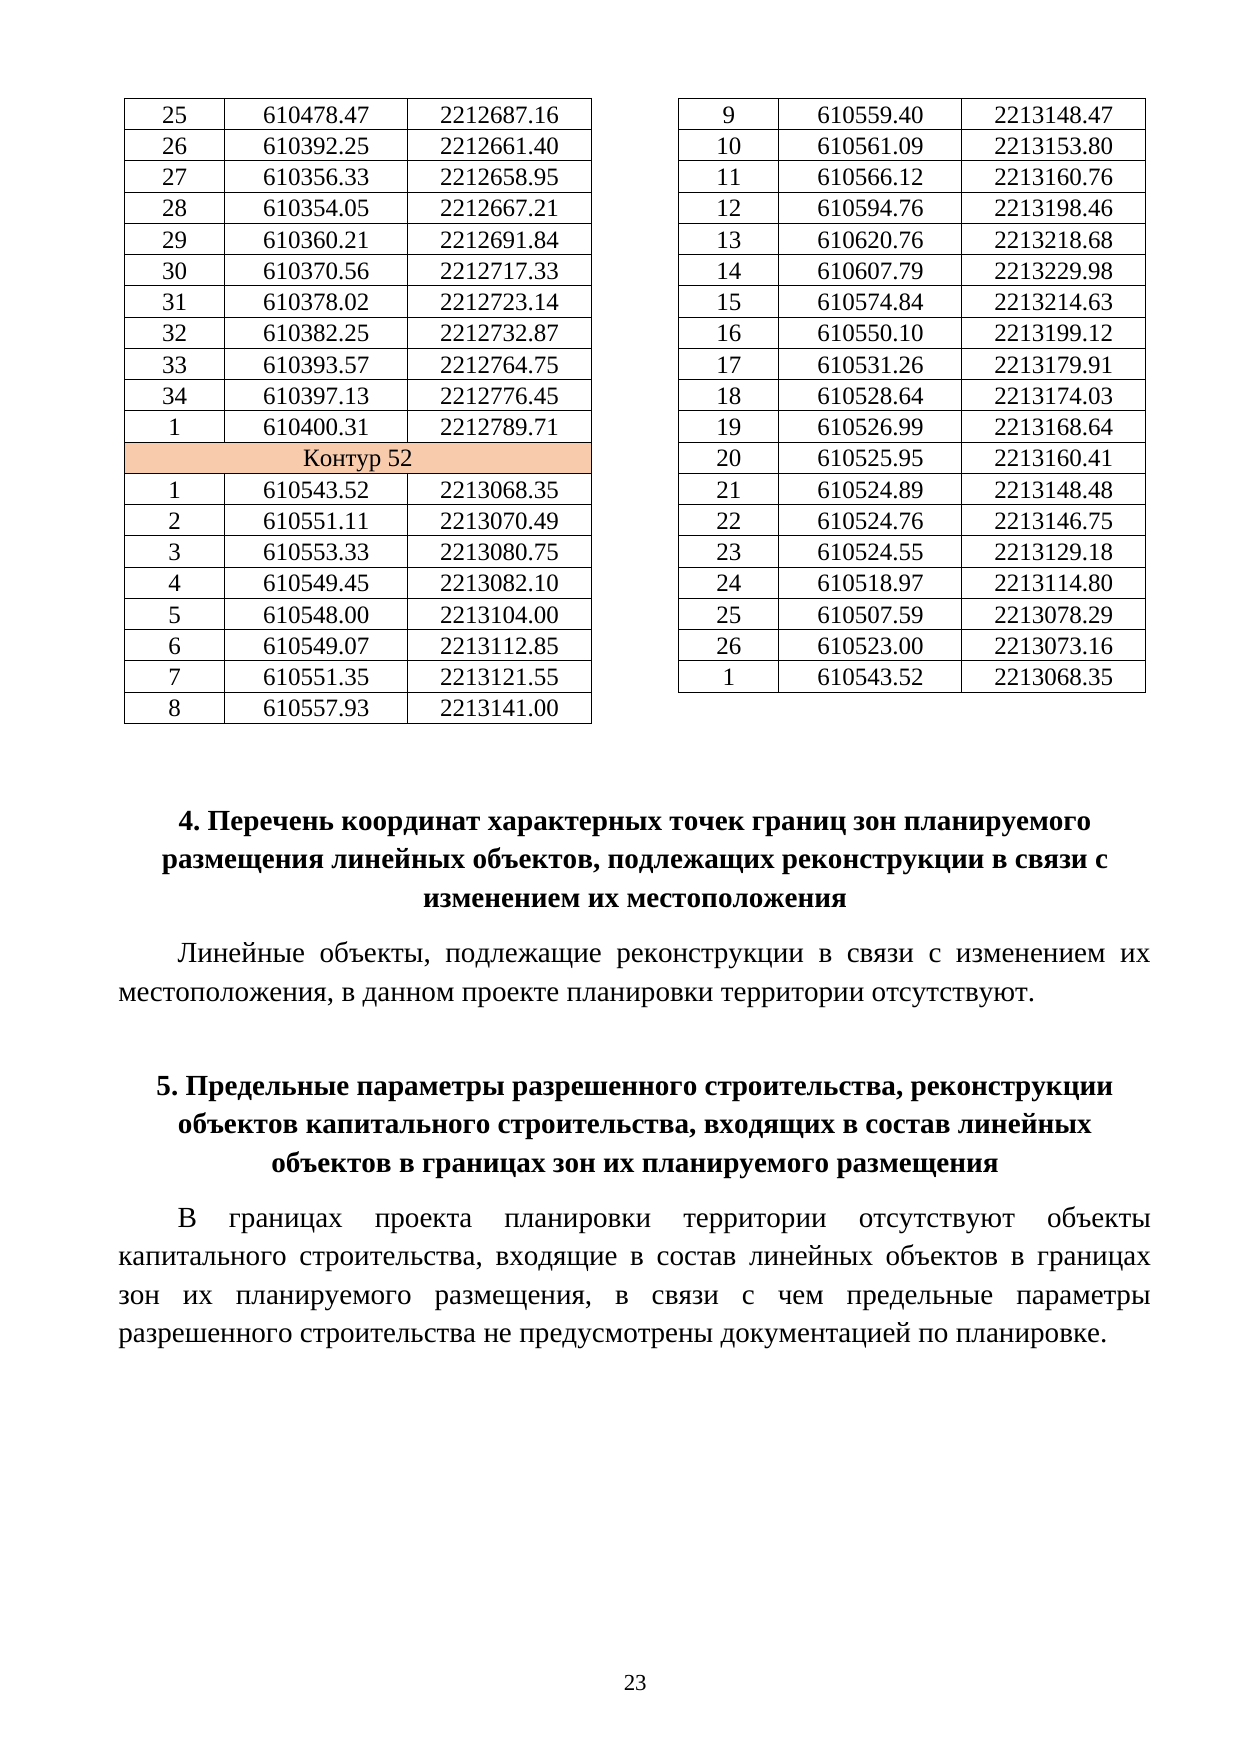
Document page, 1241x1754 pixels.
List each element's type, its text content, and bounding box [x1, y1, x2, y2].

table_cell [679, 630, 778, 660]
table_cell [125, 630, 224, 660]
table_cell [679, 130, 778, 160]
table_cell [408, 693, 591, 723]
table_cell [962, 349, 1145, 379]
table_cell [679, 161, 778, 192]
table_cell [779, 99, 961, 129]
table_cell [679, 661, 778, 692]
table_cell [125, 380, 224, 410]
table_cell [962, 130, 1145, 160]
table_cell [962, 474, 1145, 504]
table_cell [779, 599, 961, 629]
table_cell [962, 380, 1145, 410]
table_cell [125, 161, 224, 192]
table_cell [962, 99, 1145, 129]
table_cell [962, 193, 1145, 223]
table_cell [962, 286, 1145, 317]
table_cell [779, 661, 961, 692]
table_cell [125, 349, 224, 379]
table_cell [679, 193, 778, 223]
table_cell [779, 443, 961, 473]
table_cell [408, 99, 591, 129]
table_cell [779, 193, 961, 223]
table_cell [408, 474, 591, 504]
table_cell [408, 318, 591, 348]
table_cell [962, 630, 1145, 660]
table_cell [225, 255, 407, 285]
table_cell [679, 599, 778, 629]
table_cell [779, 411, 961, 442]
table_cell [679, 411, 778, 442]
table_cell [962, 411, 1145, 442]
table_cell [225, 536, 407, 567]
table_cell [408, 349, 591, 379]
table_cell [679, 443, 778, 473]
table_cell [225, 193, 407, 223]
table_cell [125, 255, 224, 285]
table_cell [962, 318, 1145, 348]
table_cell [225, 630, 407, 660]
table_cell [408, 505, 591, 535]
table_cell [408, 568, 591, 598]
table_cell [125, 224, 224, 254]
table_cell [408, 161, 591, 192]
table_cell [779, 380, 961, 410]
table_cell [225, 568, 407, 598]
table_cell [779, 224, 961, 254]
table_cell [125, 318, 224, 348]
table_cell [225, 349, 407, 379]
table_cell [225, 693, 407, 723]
subtitle 5. Предельные параметры разрешенного строительства, реконструкции объектов капитального строительства, входящих в состав линейных объектов в границах зон их планируемого размещения [118, 1068, 1152, 1178]
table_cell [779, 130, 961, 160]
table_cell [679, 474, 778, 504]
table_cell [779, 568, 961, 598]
text В границах проекта планировки территории отсутствуют объекты капитального строительства, входящие в состав линейных объектов в границах зон их планируемого размещения, в связи с чем предельные параметры разрешенного строительства не предусмотрены документацией по планировке. [118, 1200, 1152, 1349]
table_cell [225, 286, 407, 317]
text Линейные объекты, подлежащие реконструкции в связи с изменением их местоположения, в данном проекте планировки территории отсутствуют. [118, 935, 1152, 1007]
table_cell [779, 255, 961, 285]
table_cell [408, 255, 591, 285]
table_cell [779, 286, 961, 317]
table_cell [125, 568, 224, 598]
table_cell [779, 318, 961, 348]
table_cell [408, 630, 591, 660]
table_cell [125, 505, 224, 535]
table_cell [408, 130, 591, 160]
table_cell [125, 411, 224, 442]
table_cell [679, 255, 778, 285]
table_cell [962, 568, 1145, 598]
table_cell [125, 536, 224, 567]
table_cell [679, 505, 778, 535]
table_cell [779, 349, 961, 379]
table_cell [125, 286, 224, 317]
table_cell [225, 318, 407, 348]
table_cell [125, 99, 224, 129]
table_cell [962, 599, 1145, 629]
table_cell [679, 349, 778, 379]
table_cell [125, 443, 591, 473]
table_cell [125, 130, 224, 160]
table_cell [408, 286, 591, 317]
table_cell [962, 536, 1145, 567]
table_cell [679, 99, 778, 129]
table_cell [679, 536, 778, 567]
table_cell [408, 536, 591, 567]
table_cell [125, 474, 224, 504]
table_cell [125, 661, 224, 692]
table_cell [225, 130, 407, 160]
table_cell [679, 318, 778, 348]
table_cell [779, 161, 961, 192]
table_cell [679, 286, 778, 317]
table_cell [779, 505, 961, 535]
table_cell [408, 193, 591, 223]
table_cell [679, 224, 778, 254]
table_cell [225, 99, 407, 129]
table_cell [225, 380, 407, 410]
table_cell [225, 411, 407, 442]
subtitle 4. Перечень координат характерных точек границ зон планируемого размещения линейных объектов, подлежащих реконструкции в связи с изменением их местоположения [118, 803, 1152, 914]
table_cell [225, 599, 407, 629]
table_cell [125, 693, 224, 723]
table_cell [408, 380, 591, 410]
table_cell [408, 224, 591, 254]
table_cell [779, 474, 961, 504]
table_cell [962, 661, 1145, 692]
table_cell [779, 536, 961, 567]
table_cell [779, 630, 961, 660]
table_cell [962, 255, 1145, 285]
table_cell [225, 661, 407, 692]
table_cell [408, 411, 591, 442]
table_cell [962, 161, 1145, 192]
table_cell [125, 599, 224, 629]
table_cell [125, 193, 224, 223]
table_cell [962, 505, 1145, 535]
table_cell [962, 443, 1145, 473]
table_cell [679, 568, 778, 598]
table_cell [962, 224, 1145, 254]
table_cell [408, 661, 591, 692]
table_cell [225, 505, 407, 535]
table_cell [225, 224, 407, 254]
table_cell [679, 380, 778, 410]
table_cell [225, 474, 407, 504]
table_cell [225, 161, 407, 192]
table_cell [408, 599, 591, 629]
